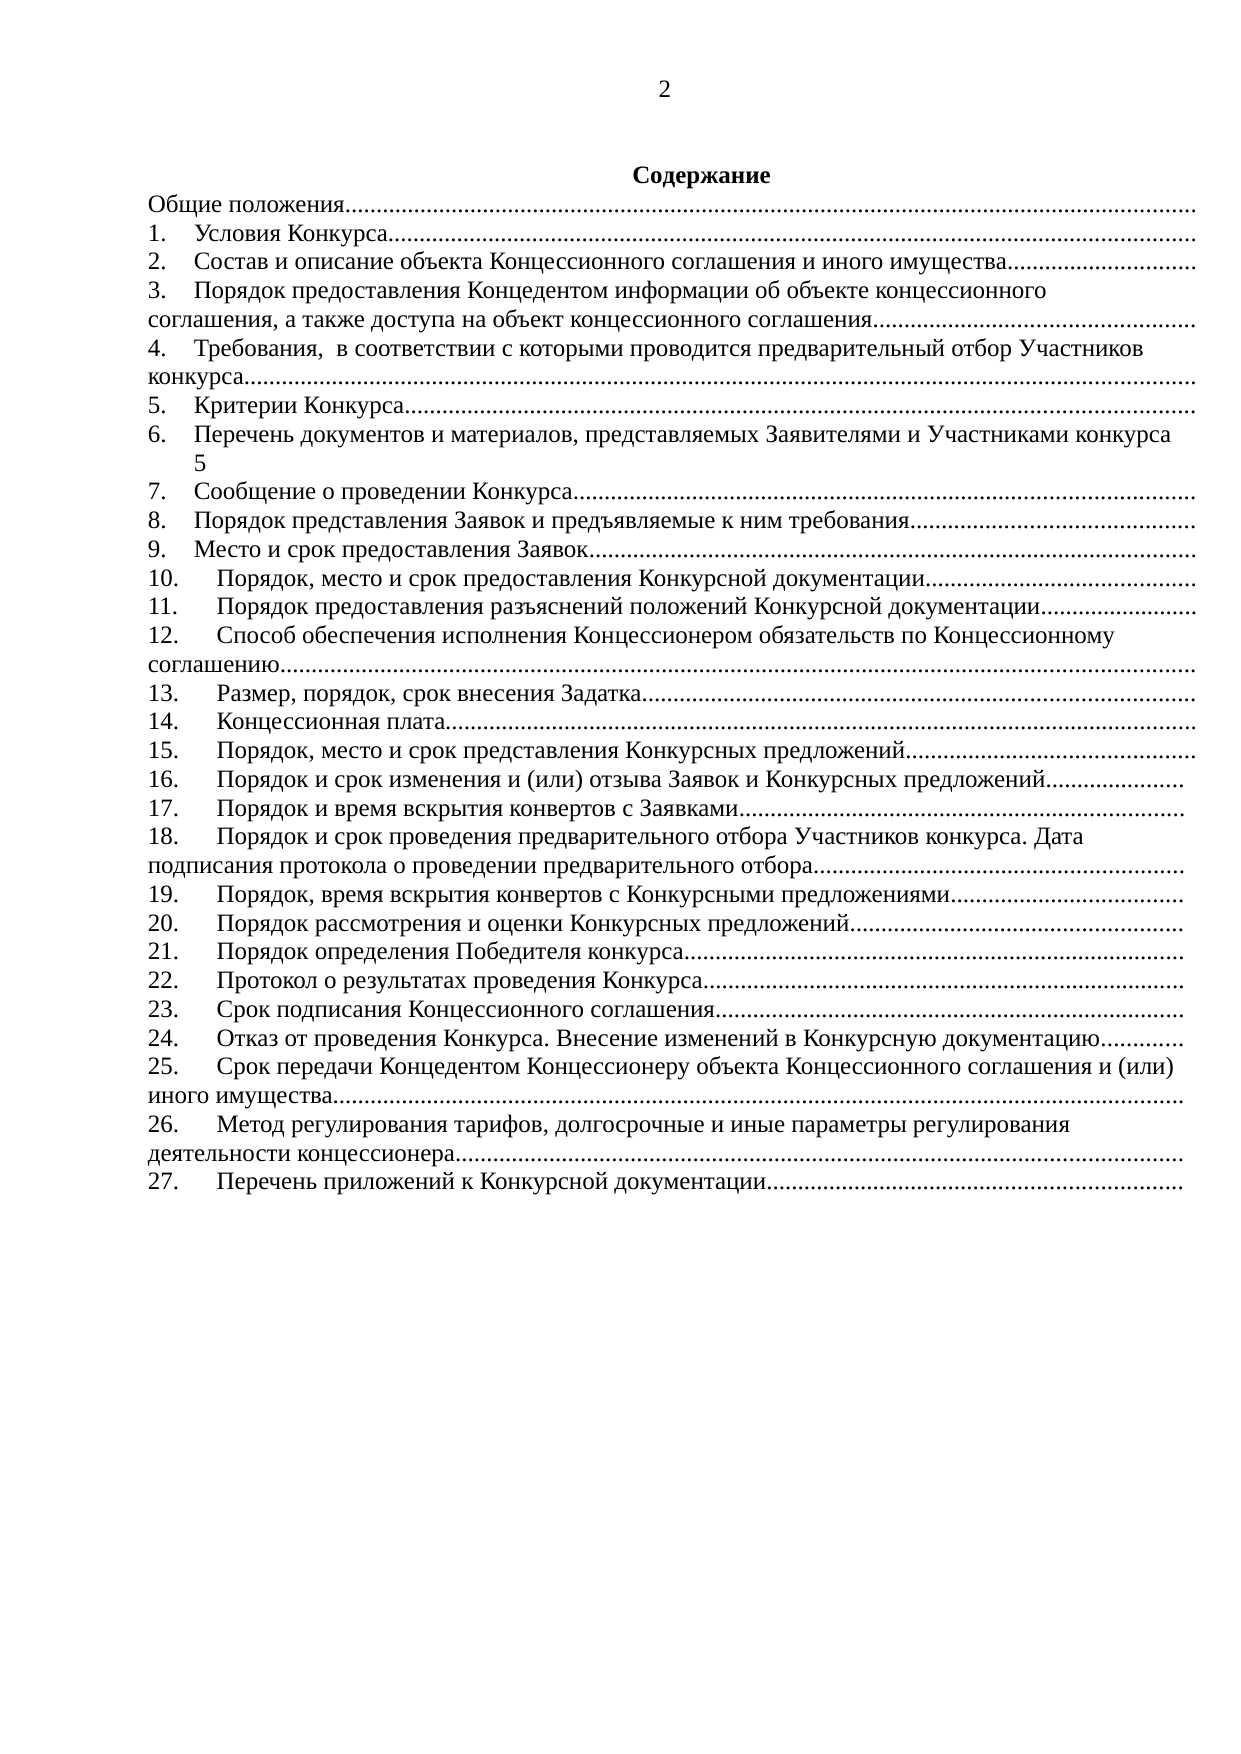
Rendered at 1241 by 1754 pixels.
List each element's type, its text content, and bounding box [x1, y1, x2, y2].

text 7. Сообщение о проведении Конкурса 6 [148, 476, 1181, 505]
text 8. Порядок представления Заявок и предъявляемые к ним требования 6 [148, 505, 1181, 534]
text 26. Метод регулирования тарифов, долгосрочные и иные параметры регулирования деятельности концессионера 17 [148, 1109, 1181, 1166]
text 22. Протокол о результатах проведения Конкурса 15 [148, 965, 1181, 994]
text 12. Способ обеспечения исполнения Концессионером обязательств по Концессионному соглашению 8 [148, 620, 1181, 678]
text 23. Срок подписания Концессионного соглашения 15 [148, 994, 1181, 1023]
text 4. Требования, в соответствии с которыми проводится предварительный отбор Участников конкурса 4 [148, 333, 1181, 390]
text 17. Порядок и время вскрытия конвертов с Заявками 11 [148, 793, 1181, 821]
text 18. Порядок и срок проведения предварительного отбора Участников конкурса. Дата подписания протокола о проведении предварительного отбора 11 [148, 821, 1181, 879]
text 1. Условия Конкурса 4 [148, 218, 1181, 246]
text 13. Размер, порядок, срок внесения Задатка 9 [148, 678, 1181, 706]
text 19. Порядок, время вскрытия конвертов с Конкурсными предложениями 13 [148, 879, 1181, 908]
text Содержание [148, 160, 1181, 189]
text 27. Перечень приложений к Конкурсной документации 18 [148, 1166, 1181, 1195]
text 11. Порядок предоставления разъяснений положений Конкурсной документации 8 [148, 591, 1181, 620]
text 6. Перечень документов и материалов, представляемых Заявителями и Участниками конкурса 5 [148, 419, 1181, 476]
text 3. Порядок предоставления Концедентом информации об объекте концессионного соглашения, а также доступа на объект концессионного соглашения 4 [148, 275, 1181, 333]
text Общие положения 3 [148, 189, 1181, 218]
text 25. Срок передачи Концедентом Концессионеру объекта Концессионного соглашения и (или) иного имущества 17 [148, 1051, 1181, 1109]
text 20. Порядок рассмотрения и оценки Конкурсных предложений 13 [148, 908, 1181, 936]
text 15. Порядок, место и срок представления Конкурсных предложений 9 [148, 735, 1181, 764]
text 24. Отказ от проведения Конкурса. Внесение изменений в Конкурсную документацию 17 [148, 1023, 1181, 1051]
text 5. Критерии Конкурса 5 [148, 390, 1181, 419]
text 9. Место и срок предоставления Заявок 7 [148, 534, 1181, 563]
text 16. Порядок и срок изменения и (или) отзыва Заявок и Конкурсных предложений 10 [148, 764, 1181, 793]
text 14. Концессионная плата 9 [148, 706, 1181, 735]
text 2. Состав и описание объекта Концессионного соглашения и иного имущества 4 [148, 246, 1181, 275]
text 10. Порядок, место и срок предоставления Конкурсной документации 8 [148, 563, 1181, 591]
text 21. Порядок определения Победителя конкурса 15 [148, 936, 1181, 965]
